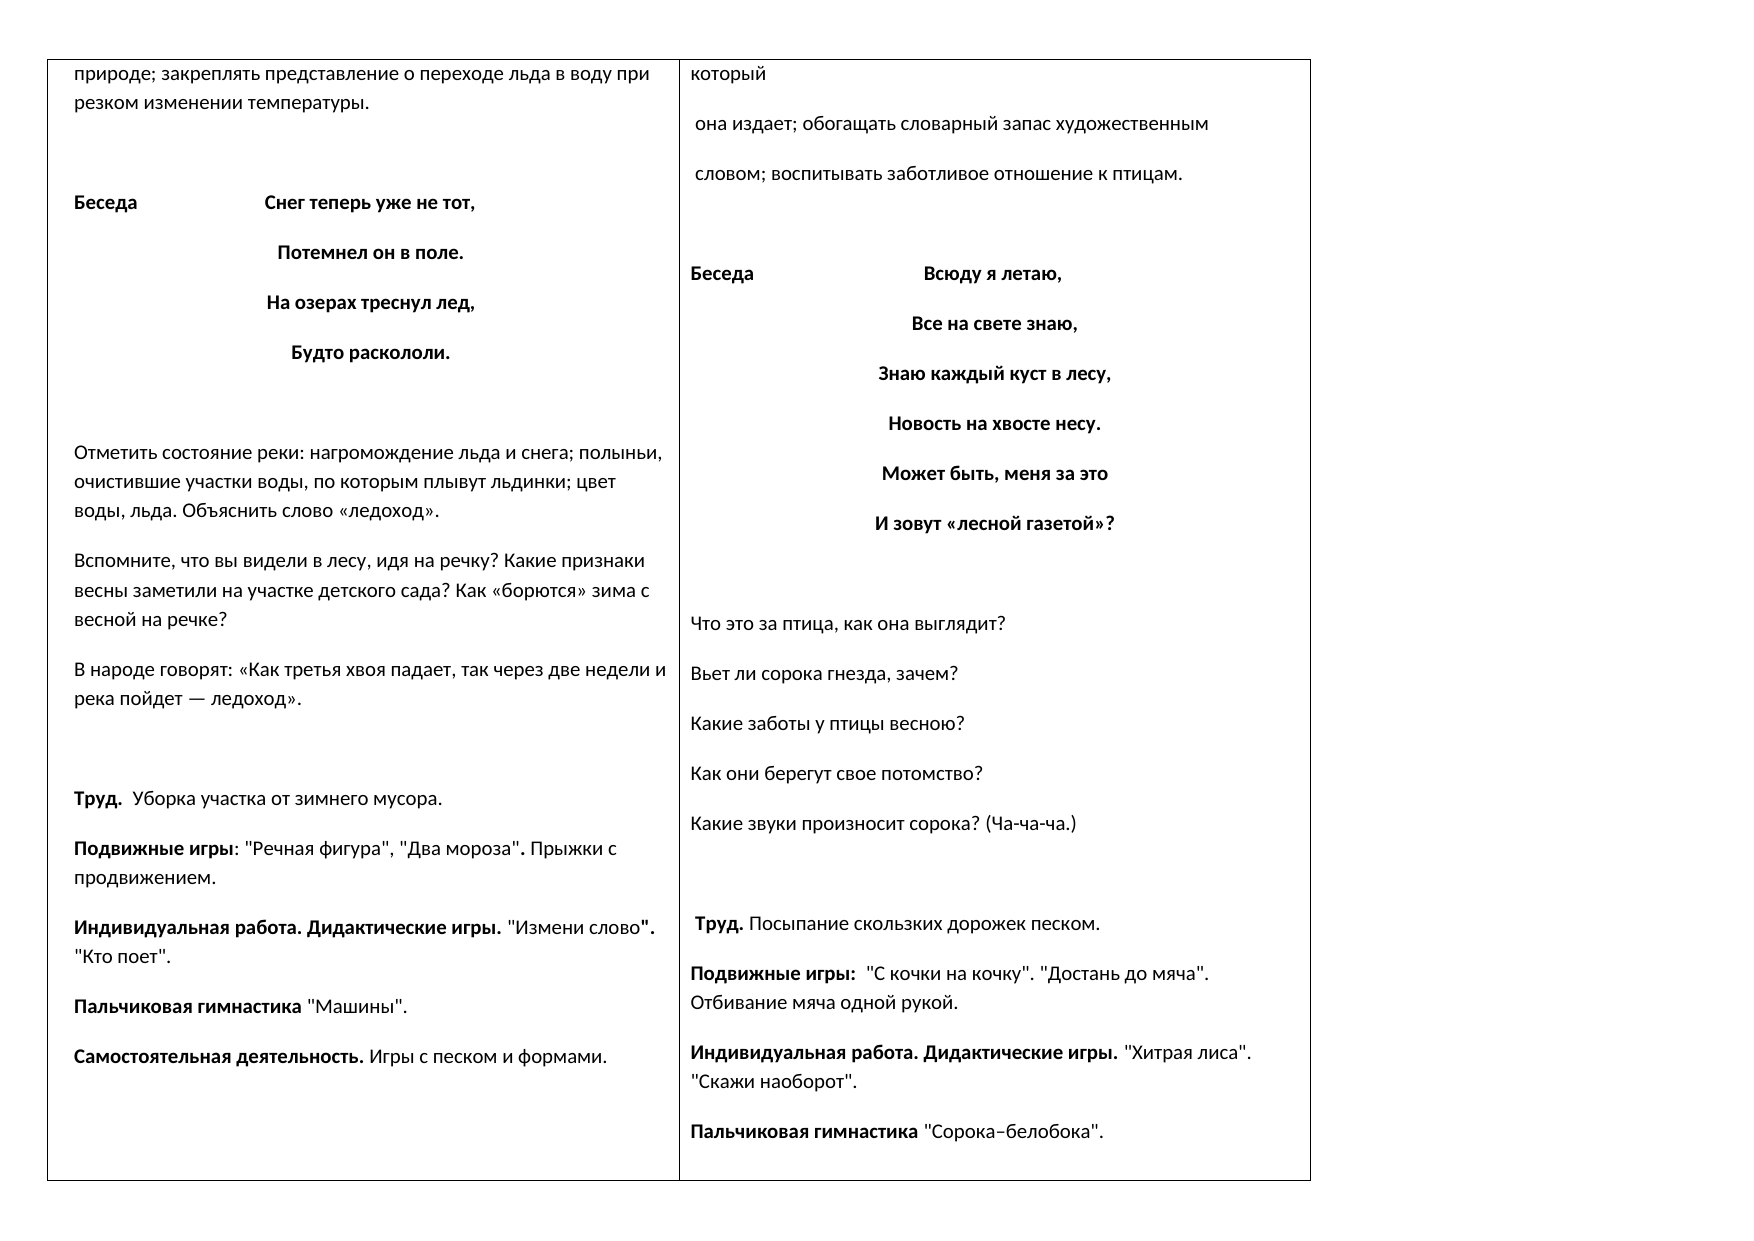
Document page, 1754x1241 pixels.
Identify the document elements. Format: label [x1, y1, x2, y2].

table_cell [48, 60, 679, 1180]
table_cell [680, 60, 1310, 1180]
